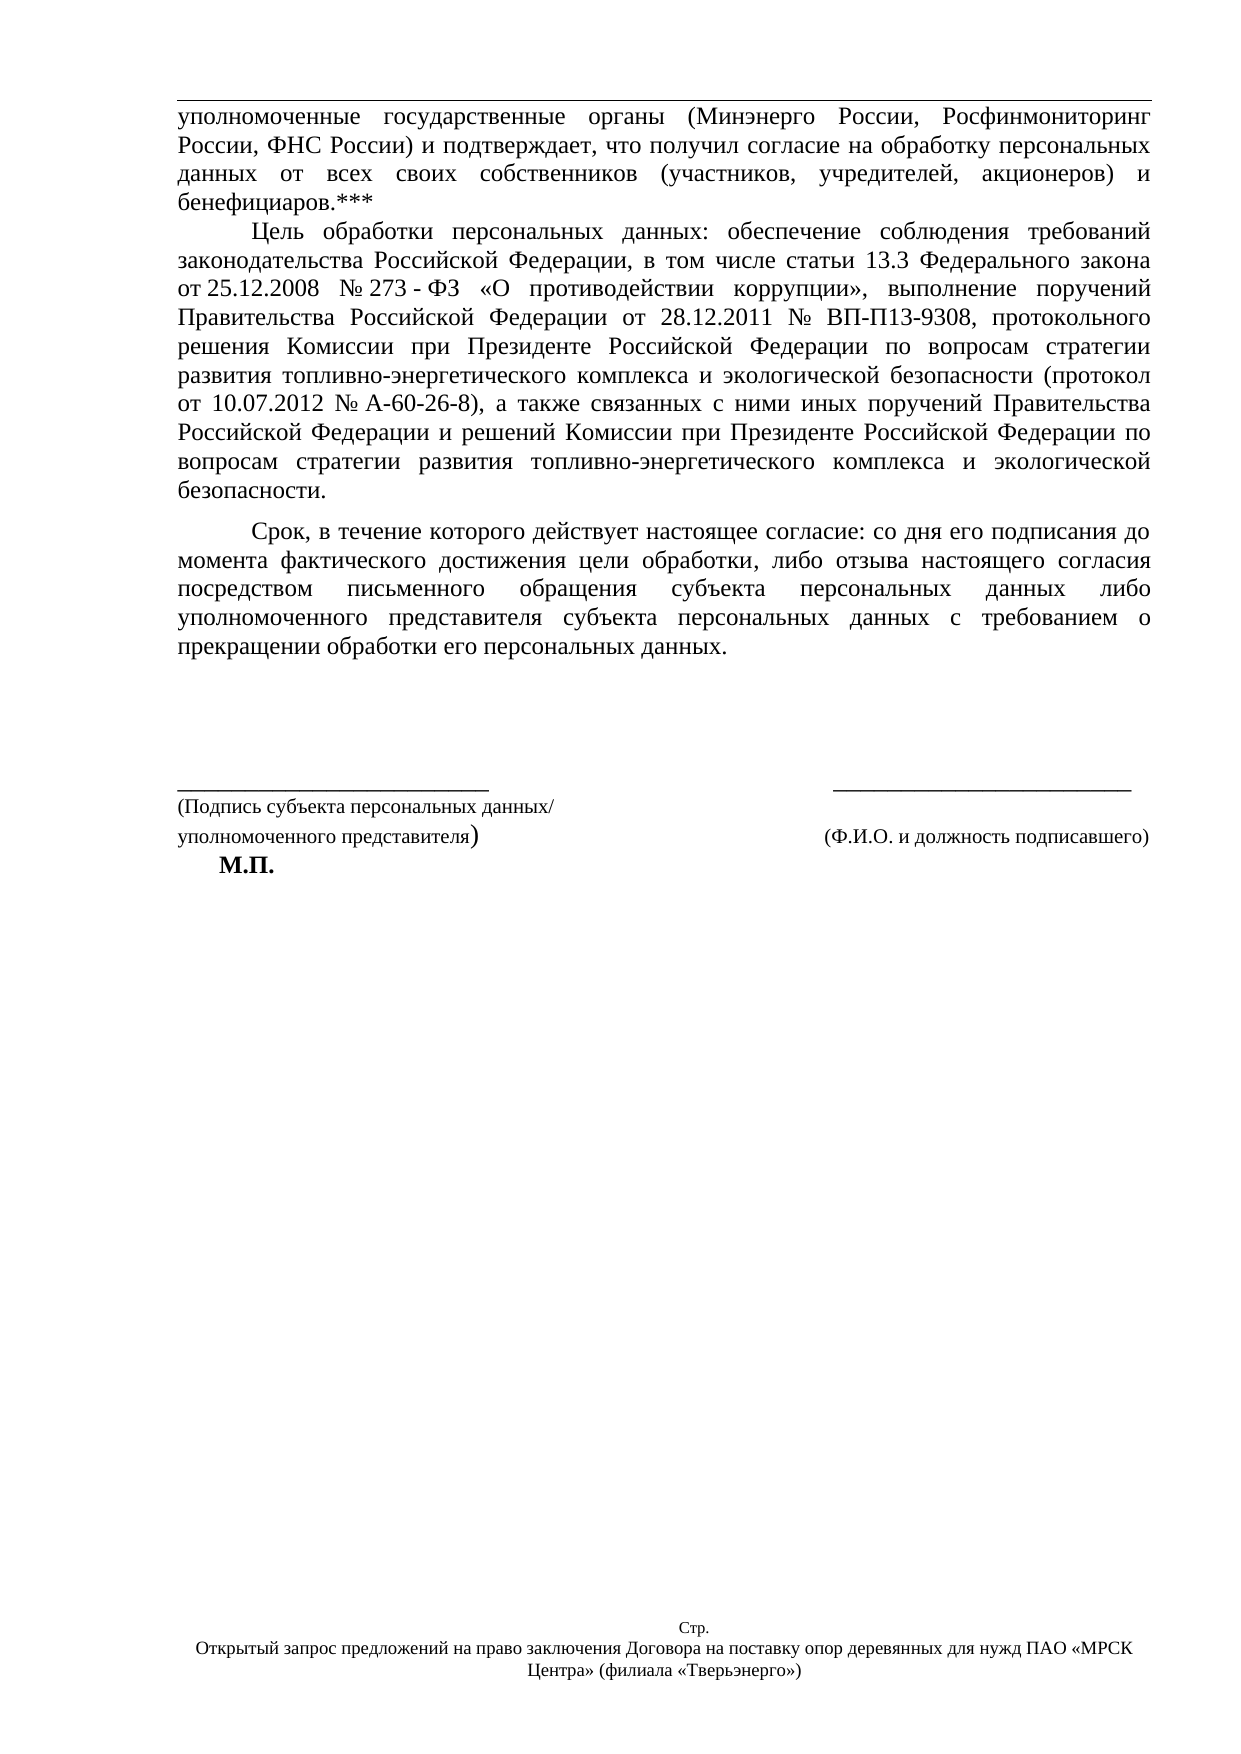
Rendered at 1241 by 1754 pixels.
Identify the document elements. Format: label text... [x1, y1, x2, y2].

text М.П. [177, 850, 1152, 878]
text Цель обработки персональных данных: обеспечение соблюдения требований законодательства Российской Федерации, в том числе статьи 13.3 Федерального закона от 25.12.2008 № 273 - ФЗ «О противодействии коррупции», выполнение поручений Правительства Российской Федерации от 28.12.2011 № ВП-П13-9308, протокольного решения Комиссии при Президенте Российской Федерации по вопросам стратегии развития топливно-энергетического комплекса и экологической безопасности (протокол от 10.07.2012 № А-60-26-8), а также связанных с ними иных поручений Правительства Российской Федерации и решений Комиссии при Президенте Российской Федерации по вопросам стратегии развития топливно-энергетического комплекса и экологической безопасности. [177, 216, 1152, 503]
text _______________________ ______________________ [177, 763, 1152, 794]
text (Подпись субъекта персональных данных/ [177, 794, 1152, 818]
text Срок, в течение которого действует настоящее согласие: со дня его подписания до момента фактического достижения цели обработки, либо отзыва настоящего согласия посредством письменного обращения субъекта персональных данных либо уполномоченного представителя субъекта персональных данных с требованием о прекращении обработки его персональных данных. [177, 516, 1152, 660]
text уполномоченного представителя) (Ф.И.О. и должность подписавшего) [177, 818, 1152, 850]
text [177, 101, 1152, 216]
